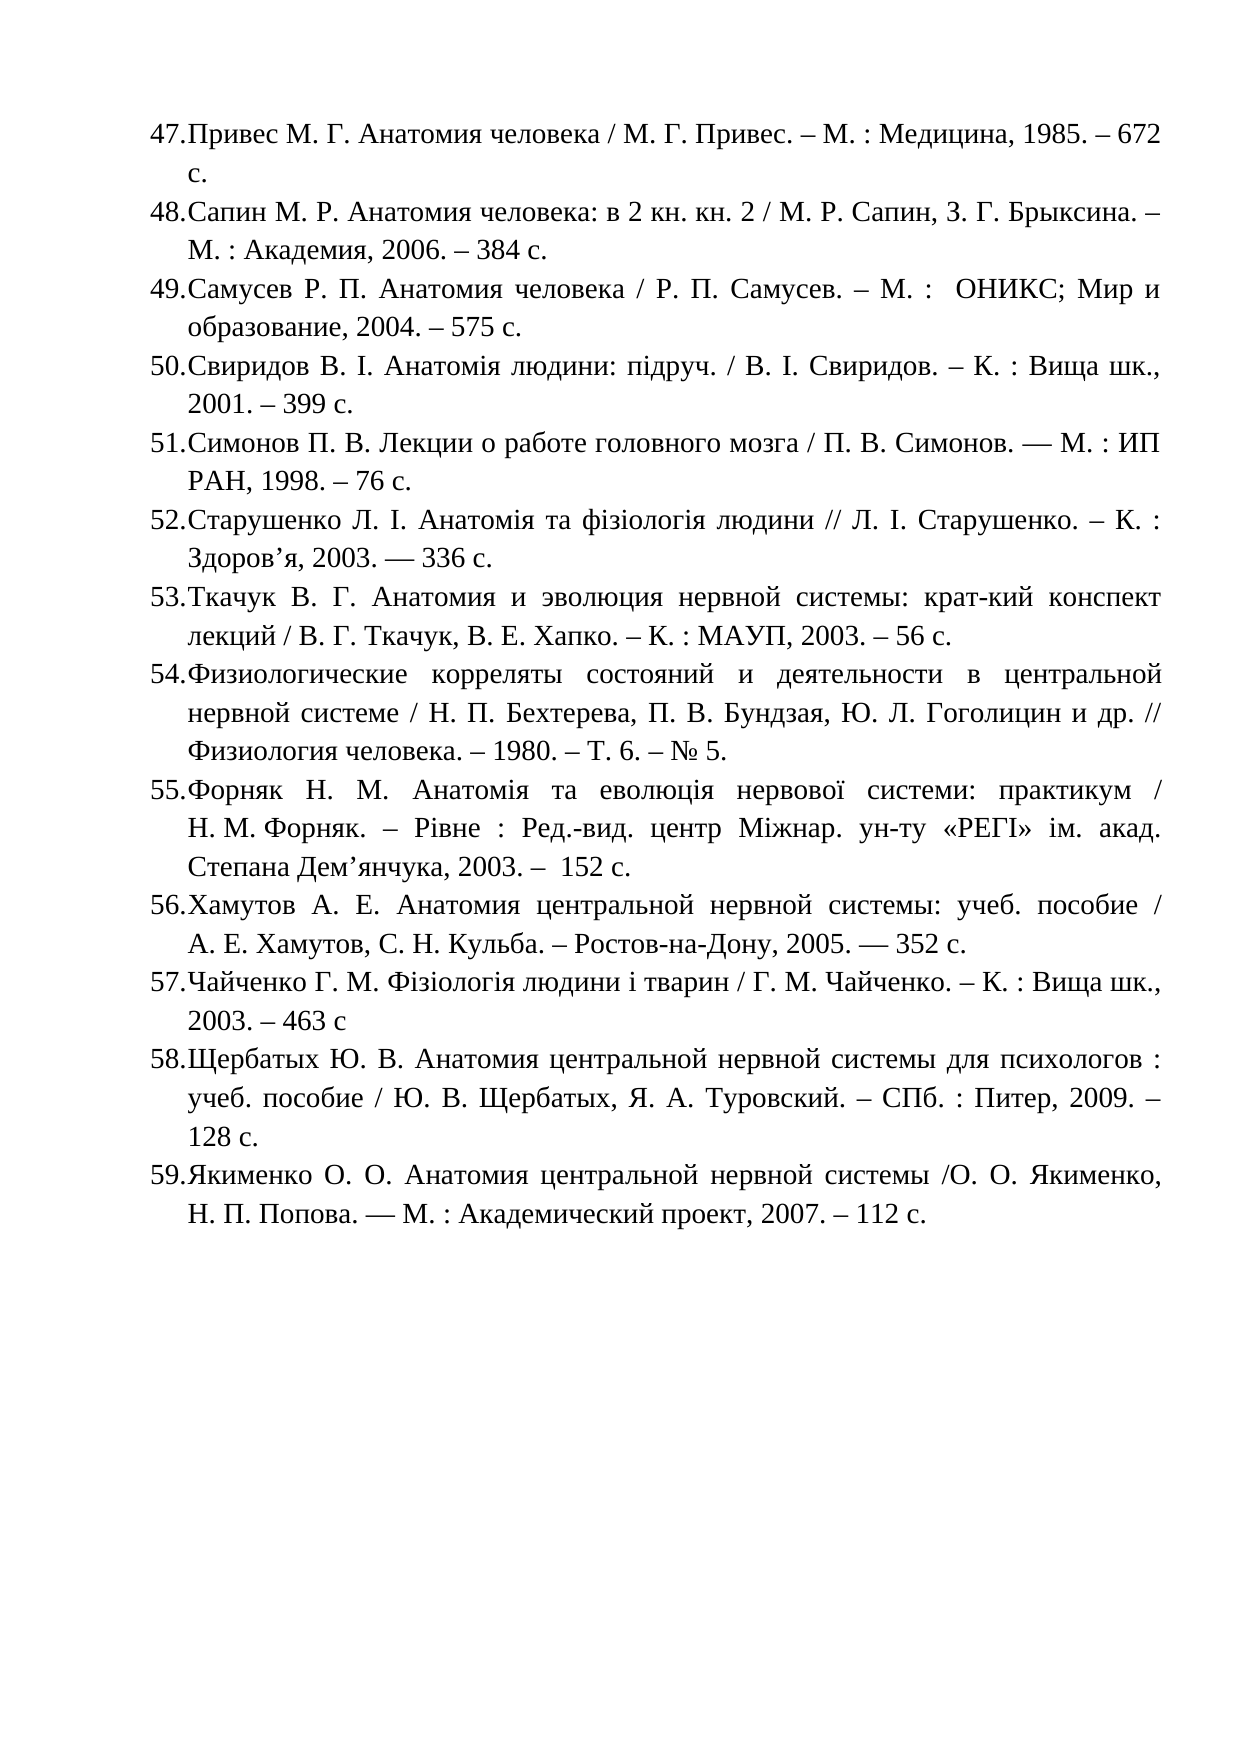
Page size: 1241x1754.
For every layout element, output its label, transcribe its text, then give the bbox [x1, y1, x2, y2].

list Щербатых Ю. В. Анатомия центральной нервной системы для психологов : учеб. пособие / Ю. В. Щербатых, Я. А. Туровский. – СПб. : Питер, 2009. – 128 с. [150, 1042, 1163, 1152]
list Сапин М. Р. Анатомия человека: в 2 кн. кн. 2 / М. Р. Сапин, З. Г. Брыксина. – М. : Академия, 2006. – 384 с. [150, 194, 1163, 266]
list Чайченко Г. М. Фізіологія людини і тварин / Г. М. Чайченко. – К. : Вища шк., 2003. – 463 с [150, 964, 1163, 1037]
list Привес М. Г. Анатомия человека / М. Г. Привес. – М. : Медицина, 1985. – 672 с. [150, 117, 1163, 189]
list Свиридов В. І. Анатомія людини: підруч. / В. І. Свиридов. – К. : Вища шк., 2001. – 399 с. [150, 348, 1163, 420]
list Самусев Р. П. Анатомия человека / Р. П. Самусев. – М. : ОНИКС; Мир и образование, 2004. – 575 с. [150, 271, 1163, 343]
list Ткачук В. Г. Анатомия и эволюция нервной системы: крат-кий конспект лекций / В. Г. Ткачук, В. Е. Хапко. – К. : МАУП, 2003. – 56 с. [150, 579, 1163, 651]
list Старушенко Л. І. Анатомія та фізіологія людини // Л. І. Старушенко. – К. : Здоров’я, 2003. — 336 с. [150, 502, 1163, 574]
list Хамутов А. Е. Анатомия центральной нервной системы: учеб. пособие / А. Е. Хамутов, С. Н. Кульба. – Ростов-на-Дону, 2005. — 352 с. [150, 887, 1163, 959]
list Физиологические корреляты состояний и деятельности в центральной нервной системе / Н. П. Бехтерева, П. В. Бундзая, Ю. Л. Гоголицин и др. // Физиология человека. – 1980. – Т. 6. – № 5. [150, 656, 1163, 767]
list Якименко О. О. Анатомия центральной нервной системы /О. О. Якименко, Н. П. Попова. — М. : Академический проект, 2007. – 112 с. [150, 1157, 1163, 1229]
list Симонов П. В. Лекции о работе головного мозга / П. В. Симонов. — М. : ИП РАН, 1998. – 76 с. [150, 425, 1163, 497]
list Форняк Н. М. Анатомія та еволюція нервової системи: практикум / Н. М. Форняк. – Рівне : Ред.-вид. центр Міжнар. ун-ту «РЕГІ» ім. акад. Степана Дем’янчука, 2003. – 152 с. [150, 772, 1163, 882]
